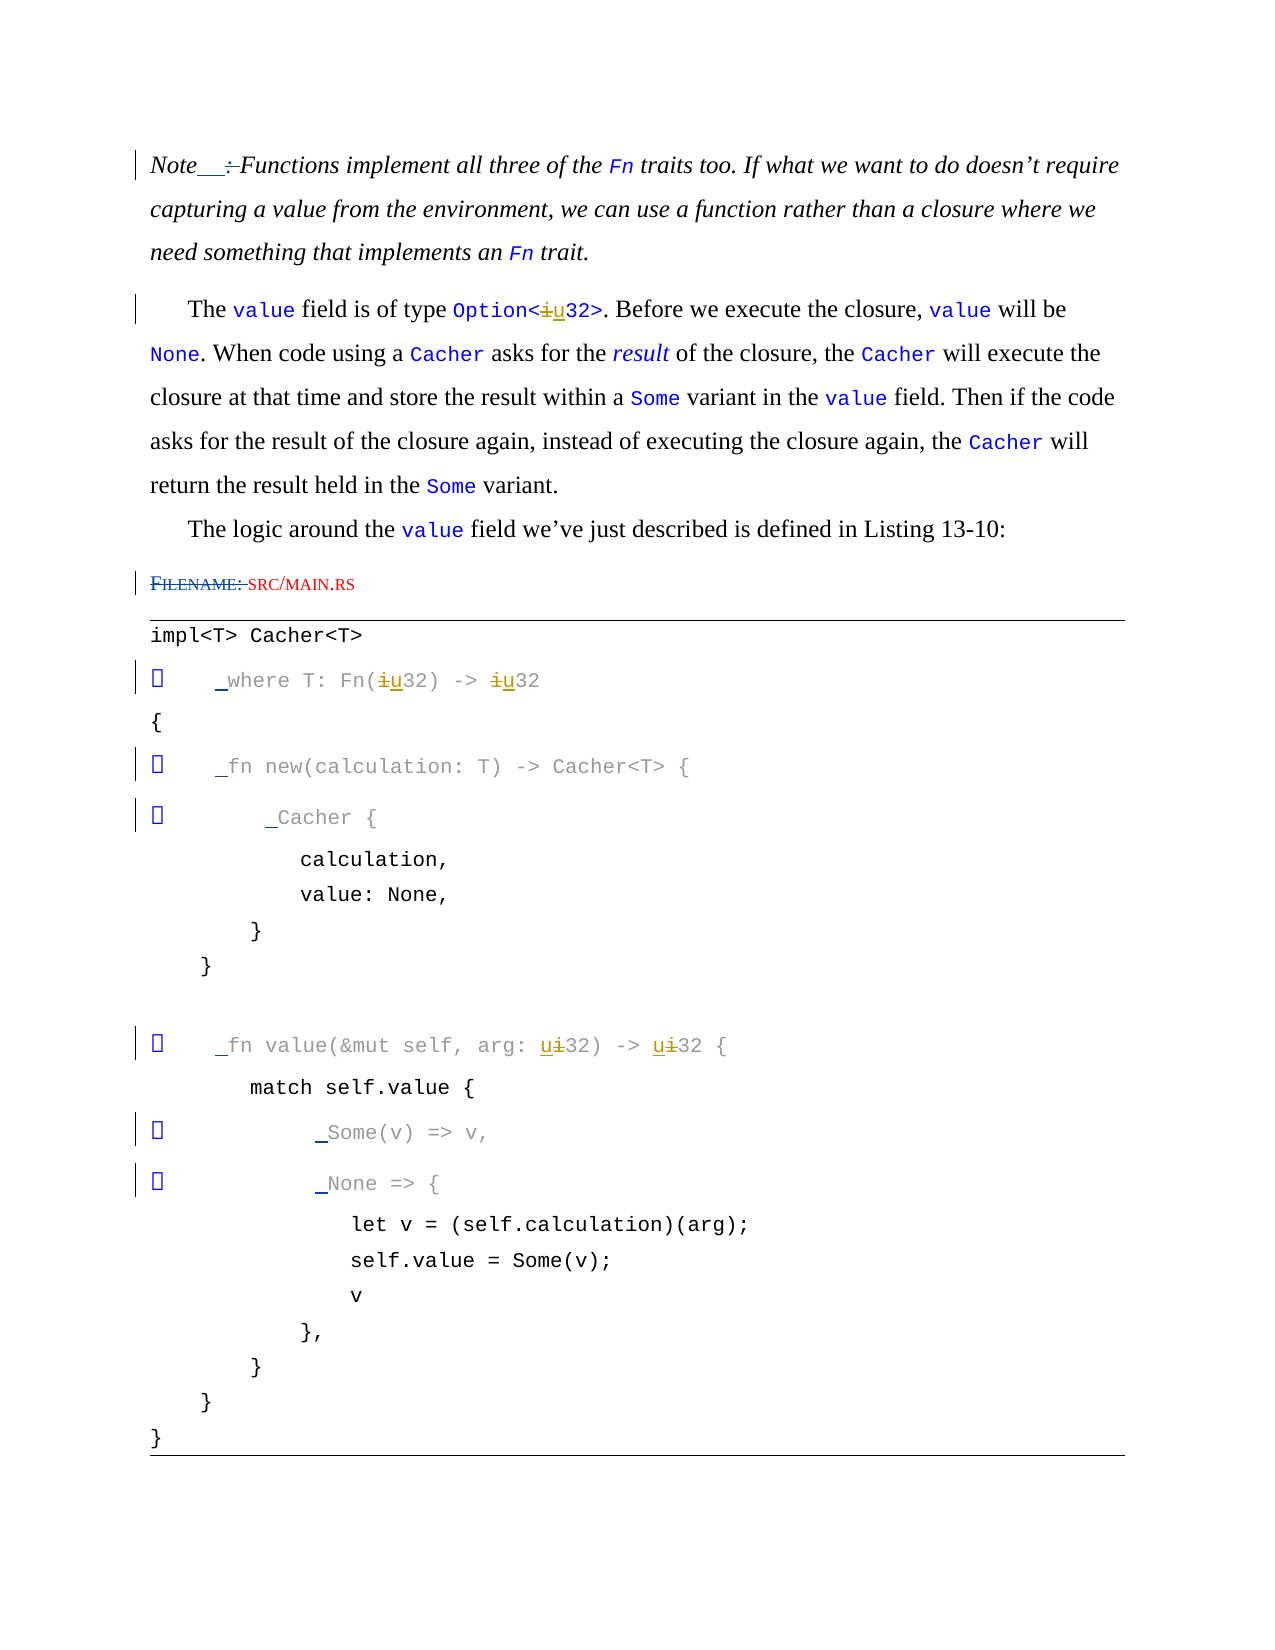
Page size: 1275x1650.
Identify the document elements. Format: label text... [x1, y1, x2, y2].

text } [150, 955, 1125, 979]
text }, [150, 1321, 1125, 1344]
text calculation, [150, 849, 1125, 872]
text  Cacher { [150, 798, 1125, 832]
text NoteFunctions implement all three of the Fn traits too. If what we want to do doesn’t require capturing a value from the environment, we can use a function rather than a closure where we need something that implements an Fn trait. [150, 150, 1125, 267]
text  fn new(calculation: T) -> Cacher<T> { [150, 747, 1125, 781]
text self.value = Some(v); [150, 1250, 1125, 1273]
text The logic around the value field we’ve just described is defined in Listing 13-10: [150, 514, 1125, 544]
text match self.value { [150, 1077, 1125, 1101]
text { [150, 711, 1125, 735]
text  fn value(&mut self, arg: 32) -> 32 { [150, 1026, 1125, 1060]
text } [150, 1356, 1125, 1380]
text } [150, 1427, 1125, 1455]
text src/main.rs [150, 571, 1125, 595]
text } [150, 1391, 1125, 1415]
text impl<T> Cacher<T> [150, 621, 1125, 648]
text  where T: Fn(32) -> 32 [150, 660, 1125, 694]
text value: None, [150, 884, 1125, 908]
text  Some(v) => v, [150, 1112, 1125, 1146]
text The value field is of type Option<32>. Before we execute the closure, value will be None. When code using a Cacher asks for the result of the closure, the Cacher will execute the closure at that time and store the result within a Some variant in the value field. Then if the code asks for the result of the closure again, instead of executing the closure again, the Cacher will return the result held in the Some variant. [150, 294, 1125, 499]
text v [150, 1285, 1125, 1309]
text let v = (self.calculation)(arg); [150, 1214, 1125, 1238]
text } [150, 919, 1125, 943]
text  None => { [150, 1163, 1125, 1197]
